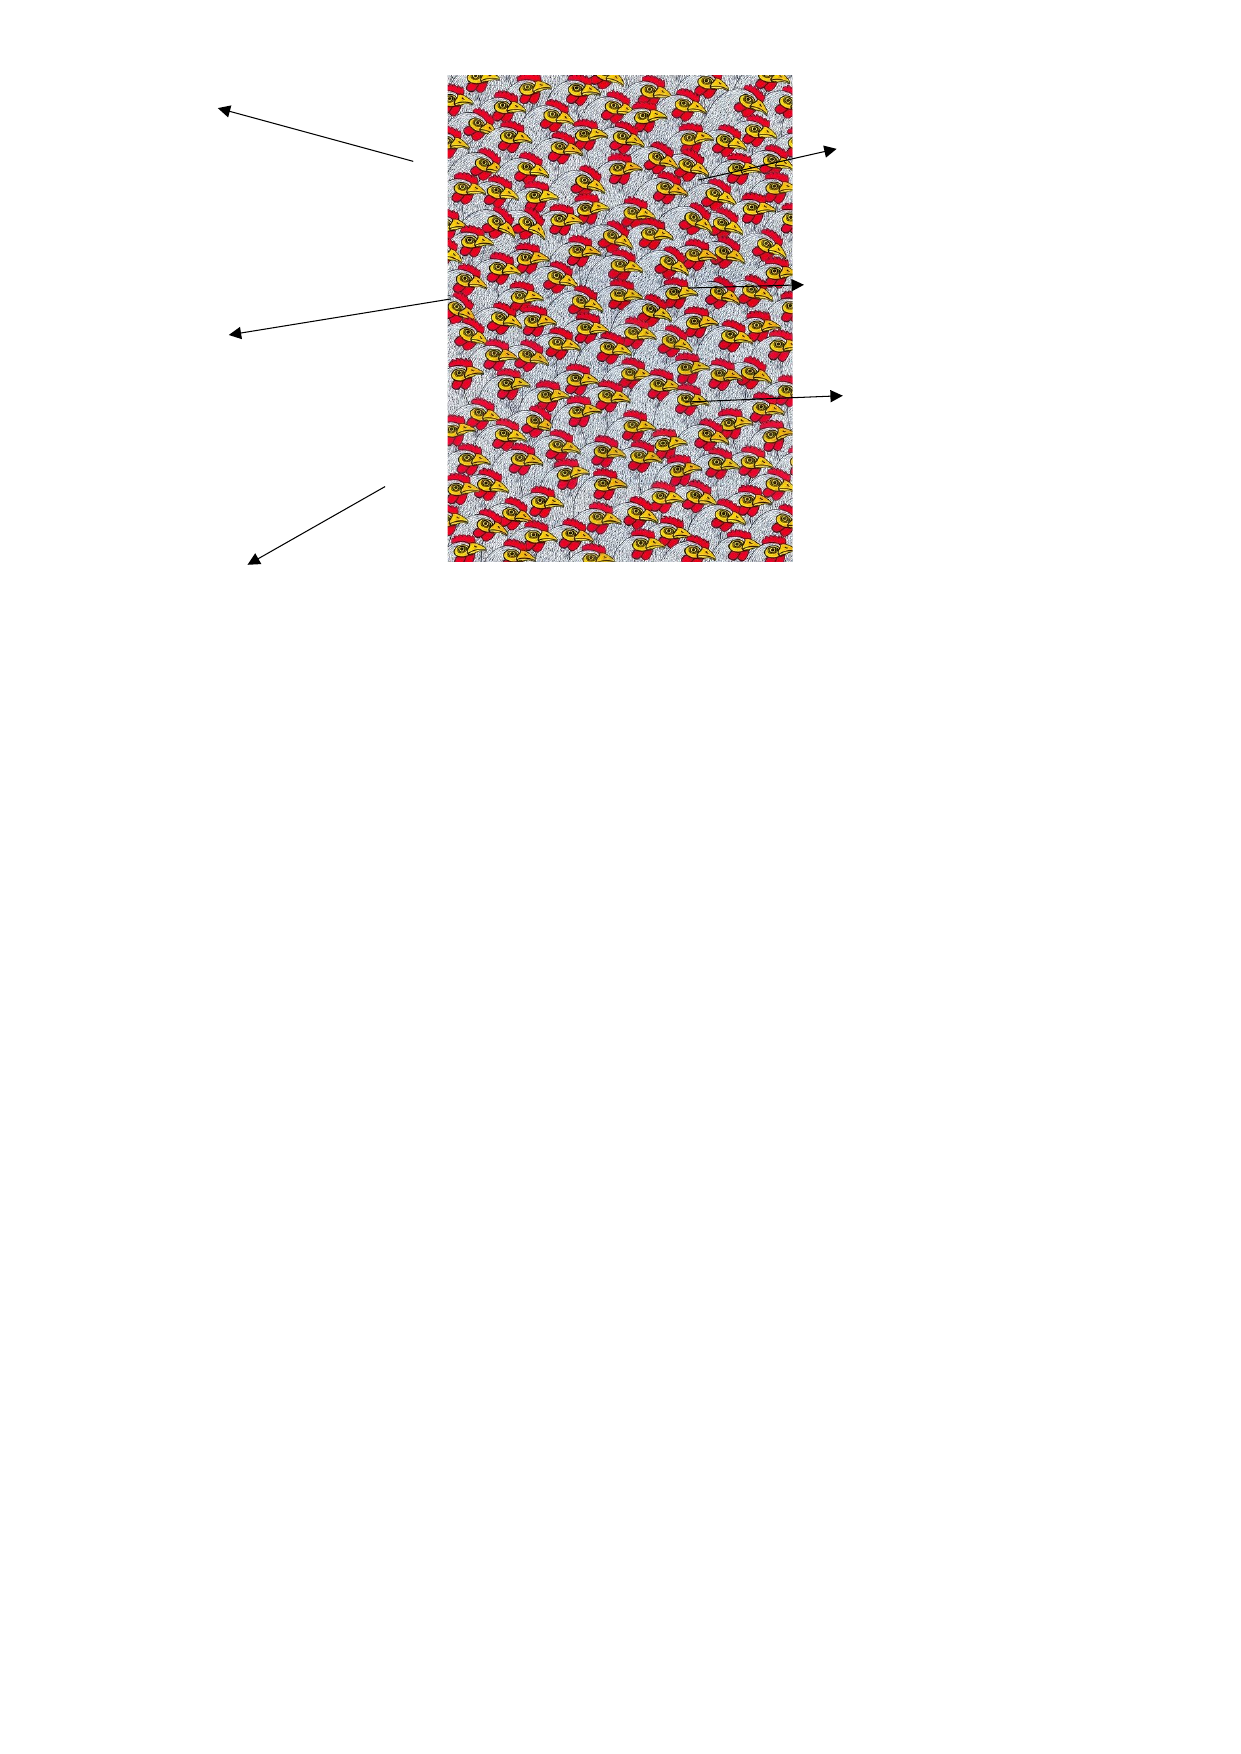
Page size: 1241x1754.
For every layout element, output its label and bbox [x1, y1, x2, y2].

picture [447, 75, 793, 562]
